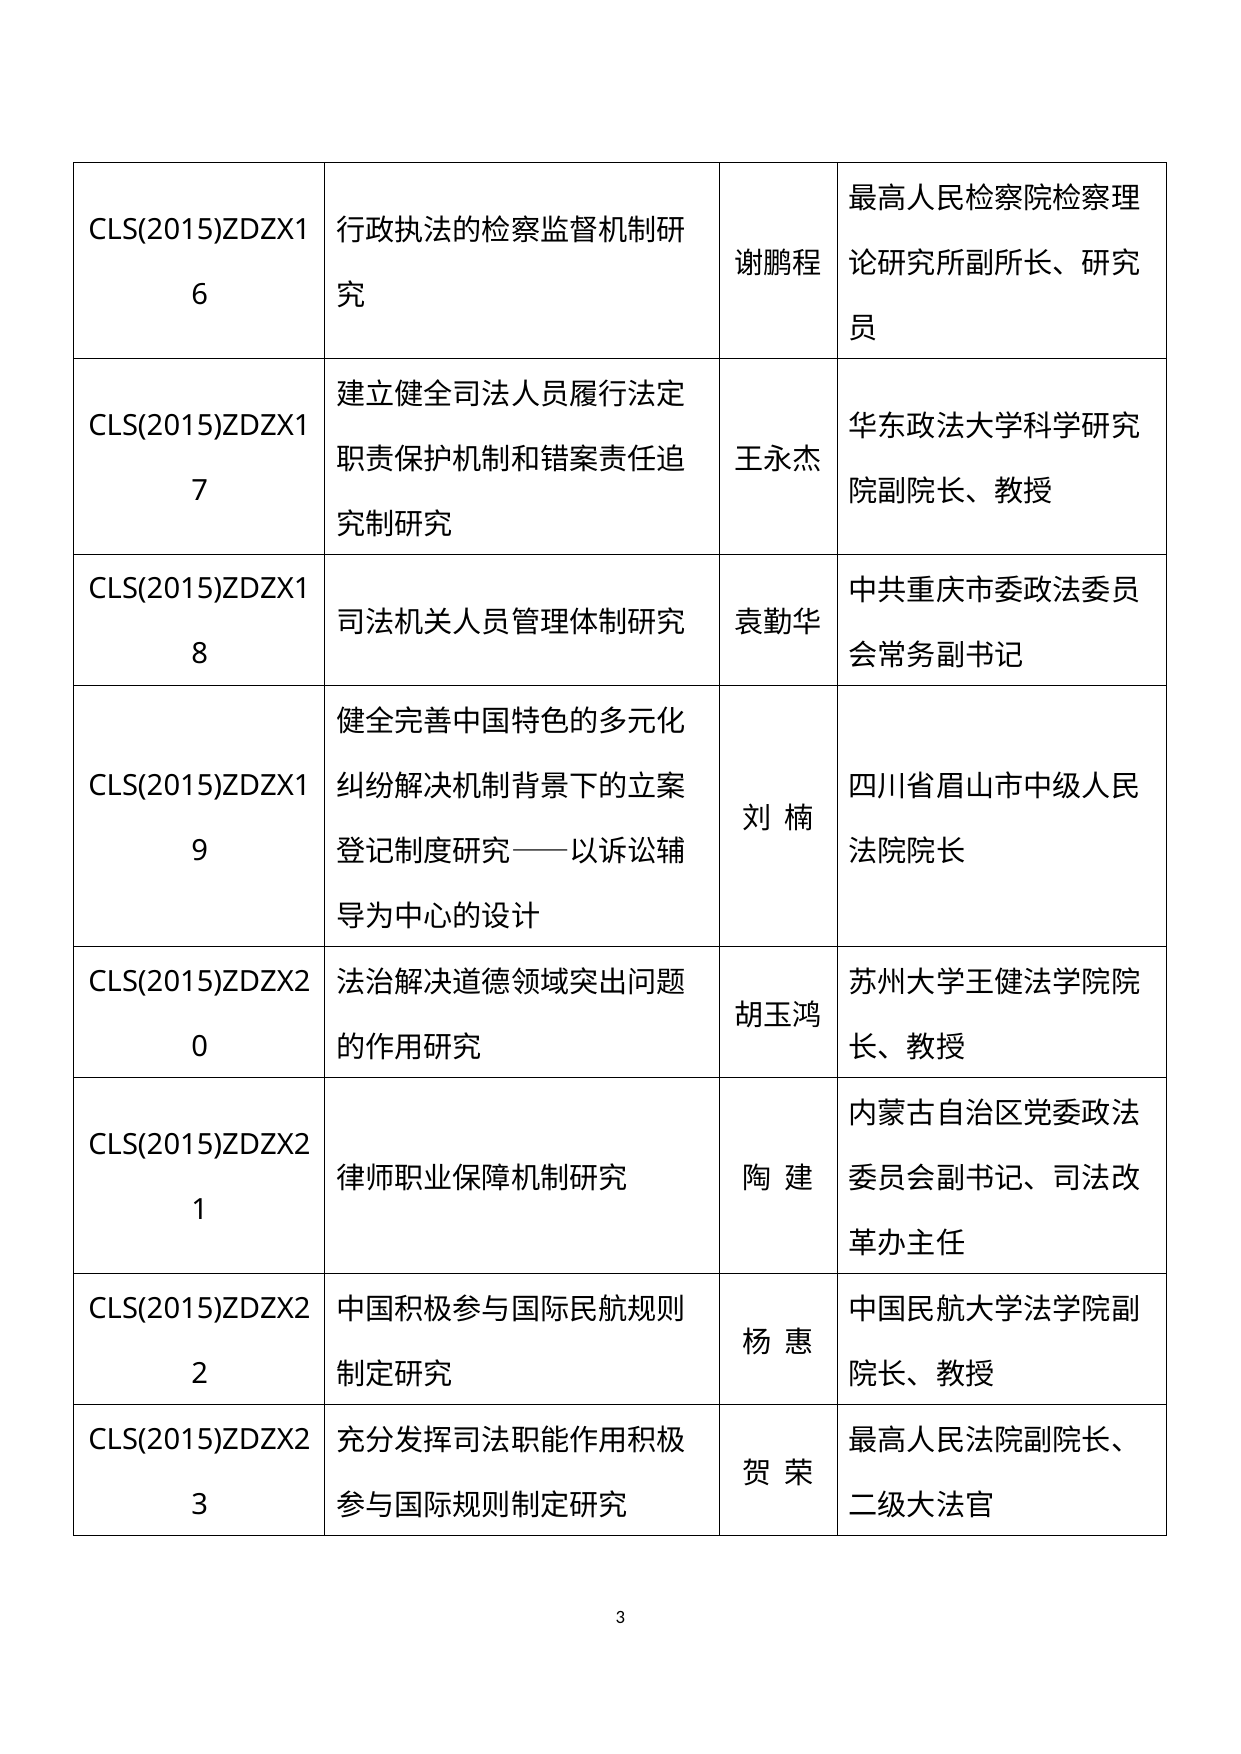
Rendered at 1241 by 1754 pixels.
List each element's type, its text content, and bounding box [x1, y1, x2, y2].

table_cell CLS(2015)ZDZX16 [74, 163, 324, 358]
table_cell 内蒙古自治区党委政法委员会副书记、司法改革办主任 [838, 1078, 1166, 1273]
table_cell 司法机关人员管理体制研究 [325, 555, 719, 685]
table_cell 华东政法大学科学研究院副院长、教授 [838, 359, 1166, 554]
table_cell CLS(2015)ZDZX23 [74, 1405, 324, 1535]
table_cell 刘 楠 [720, 686, 837, 946]
table_cell 最高人民检察院检察理论研究所副所长、研究员 [838, 163, 1166, 358]
table_cell 王永杰 [720, 359, 837, 554]
table_cell 中国民航大学法学院副院长、教授 [838, 1274, 1166, 1404]
table_cell 陶 建 [720, 1078, 837, 1273]
table_cell 苏州大学王健法学院院长、教授 [838, 947, 1166, 1077]
table_cell CLS(2015)ZDZX20 [74, 947, 324, 1077]
table_cell 充分发挥司法职能作用积极参与国际规则制定研究 [325, 1405, 719, 1535]
table_cell 建立健全司法人员履行法定职责保护机制和错案责任追究制研究 [325, 359, 719, 554]
table_cell 行政执法的检察监督机制研究 [325, 163, 719, 358]
table_cell 杨 惠 [720, 1274, 837, 1404]
table_cell 贺 荣 [720, 1405, 837, 1535]
table_cell CLS(2015)ZDZX18 [74, 555, 324, 685]
table_cell 最高人民法院副院长、二级大法官 [838, 1405, 1166, 1535]
table_cell 律师职业保障机制研究 [325, 1078, 719, 1273]
table_cell 中共重庆市委政法委员会常务副书记 [838, 555, 1166, 685]
table_cell CLS(2015)ZDZX17 [74, 359, 324, 554]
table_cell 法治解决道德领域突出问题的作用研究 [325, 947, 719, 1077]
table_cell 四川省眉山市中级人民法院院长 [838, 686, 1166, 946]
table_cell 谢鹏程 [720, 163, 837, 358]
table_cell 袁勤华 [720, 555, 837, 685]
table_cell 胡玉鸿 [720, 947, 837, 1077]
table_cell CLS(2015)ZDZX22 [74, 1274, 324, 1404]
table_cell CLS(2015)ZDZX21 [74, 1078, 324, 1273]
table_cell 中国积极参与国际民航规则制定研究 [325, 1274, 719, 1404]
table_cell 健全完善中国特色的多元化纠纷解决机制背景下的立案登记制度研究——以诉讼辅导为中心的设计 [325, 686, 719, 946]
table_cell CLS(2015)ZDZX19 [74, 686, 324, 946]
